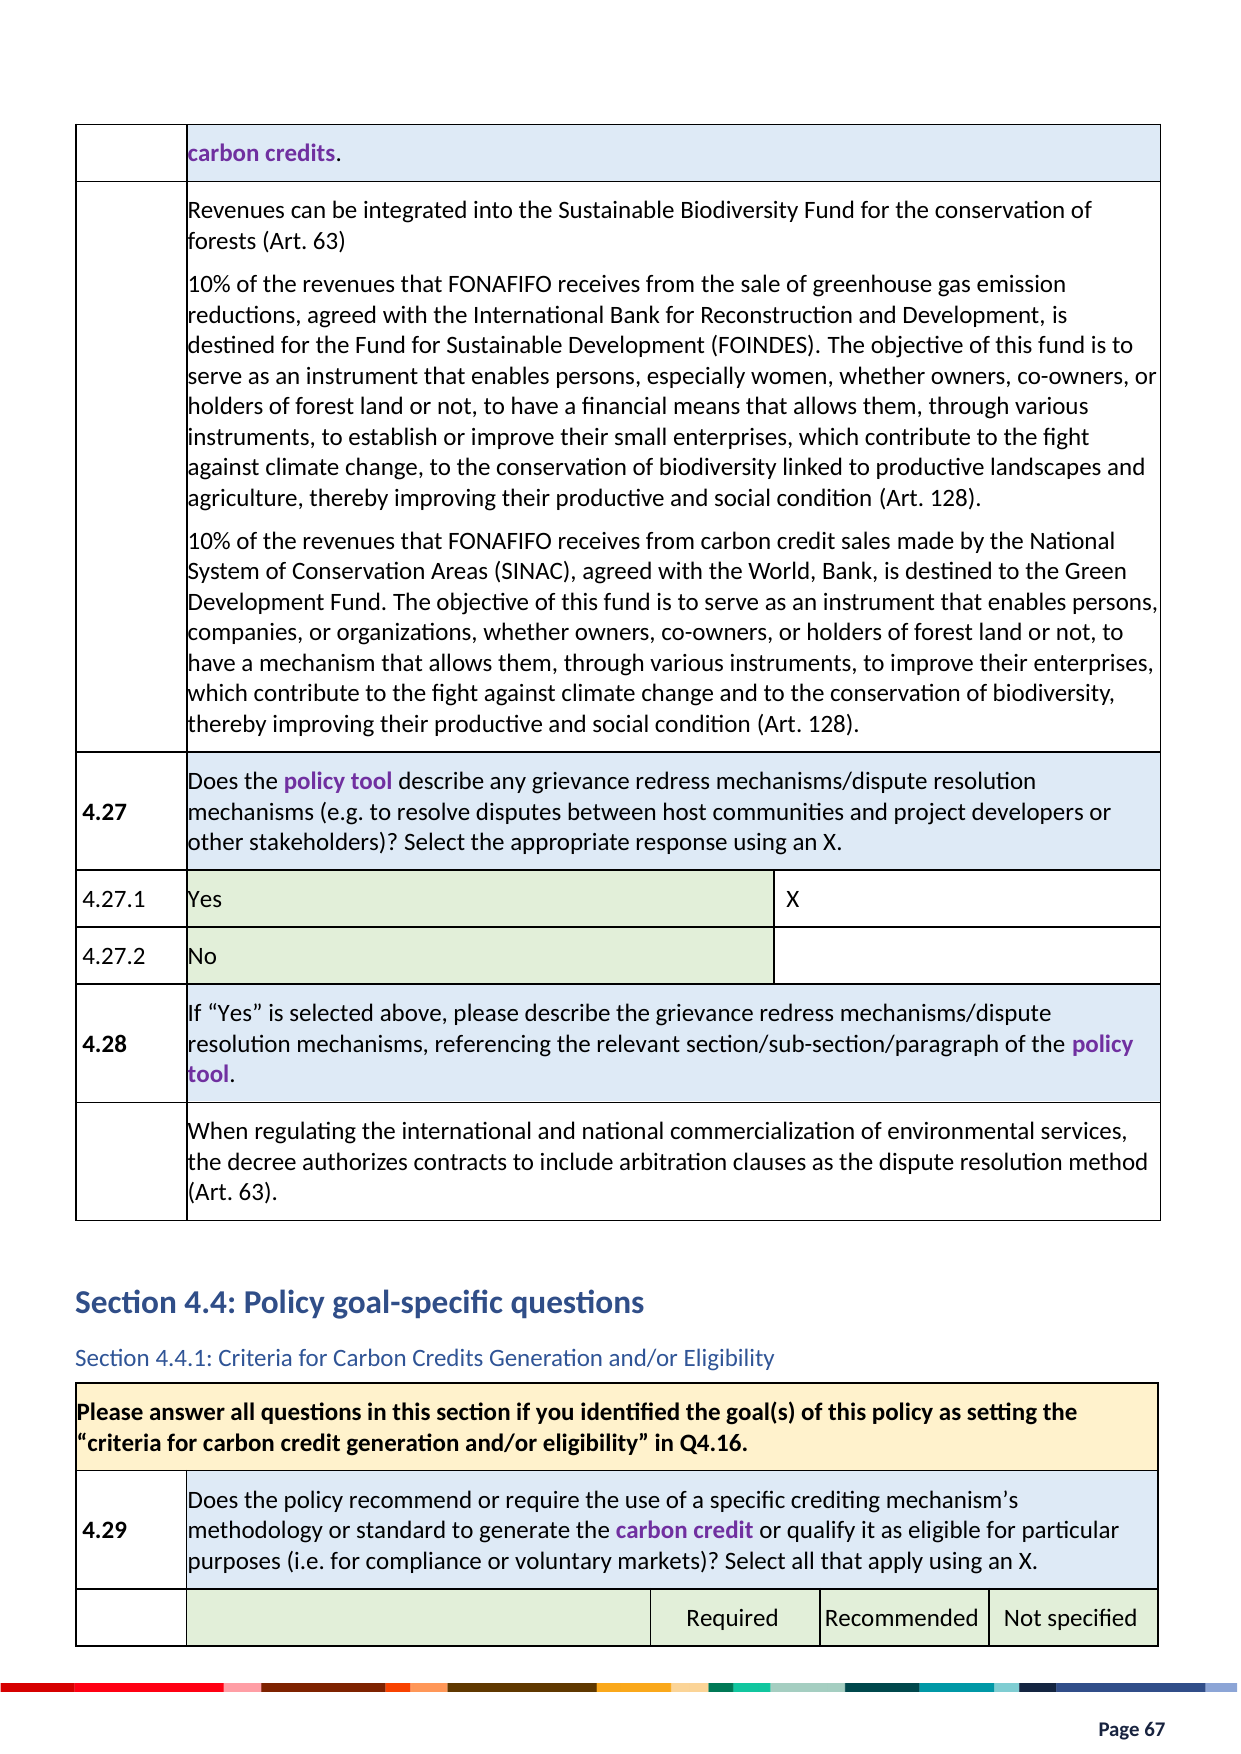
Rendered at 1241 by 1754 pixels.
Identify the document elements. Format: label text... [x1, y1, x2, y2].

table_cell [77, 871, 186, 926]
subtitle Section 4.4: Policy goal-specific questions [75, 1281, 1165, 1322]
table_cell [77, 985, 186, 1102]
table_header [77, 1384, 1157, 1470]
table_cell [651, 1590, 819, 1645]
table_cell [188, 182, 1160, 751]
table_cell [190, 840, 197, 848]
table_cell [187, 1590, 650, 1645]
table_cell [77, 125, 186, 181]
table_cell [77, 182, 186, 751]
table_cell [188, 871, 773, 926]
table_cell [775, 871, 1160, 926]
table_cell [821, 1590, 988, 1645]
picture [0, 1683, 1236, 1692]
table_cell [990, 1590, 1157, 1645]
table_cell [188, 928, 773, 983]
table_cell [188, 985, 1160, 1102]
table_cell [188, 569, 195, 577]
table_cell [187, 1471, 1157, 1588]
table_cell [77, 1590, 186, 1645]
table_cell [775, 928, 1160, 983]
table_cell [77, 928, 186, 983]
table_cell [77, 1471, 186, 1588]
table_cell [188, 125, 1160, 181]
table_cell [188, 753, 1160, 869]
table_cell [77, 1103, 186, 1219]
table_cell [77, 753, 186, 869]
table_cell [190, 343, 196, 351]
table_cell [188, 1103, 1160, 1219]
subtitle Section 4.4.1: Criteria for Carbon Credits Generation and/or Eligibility [75, 1338, 1165, 1374]
